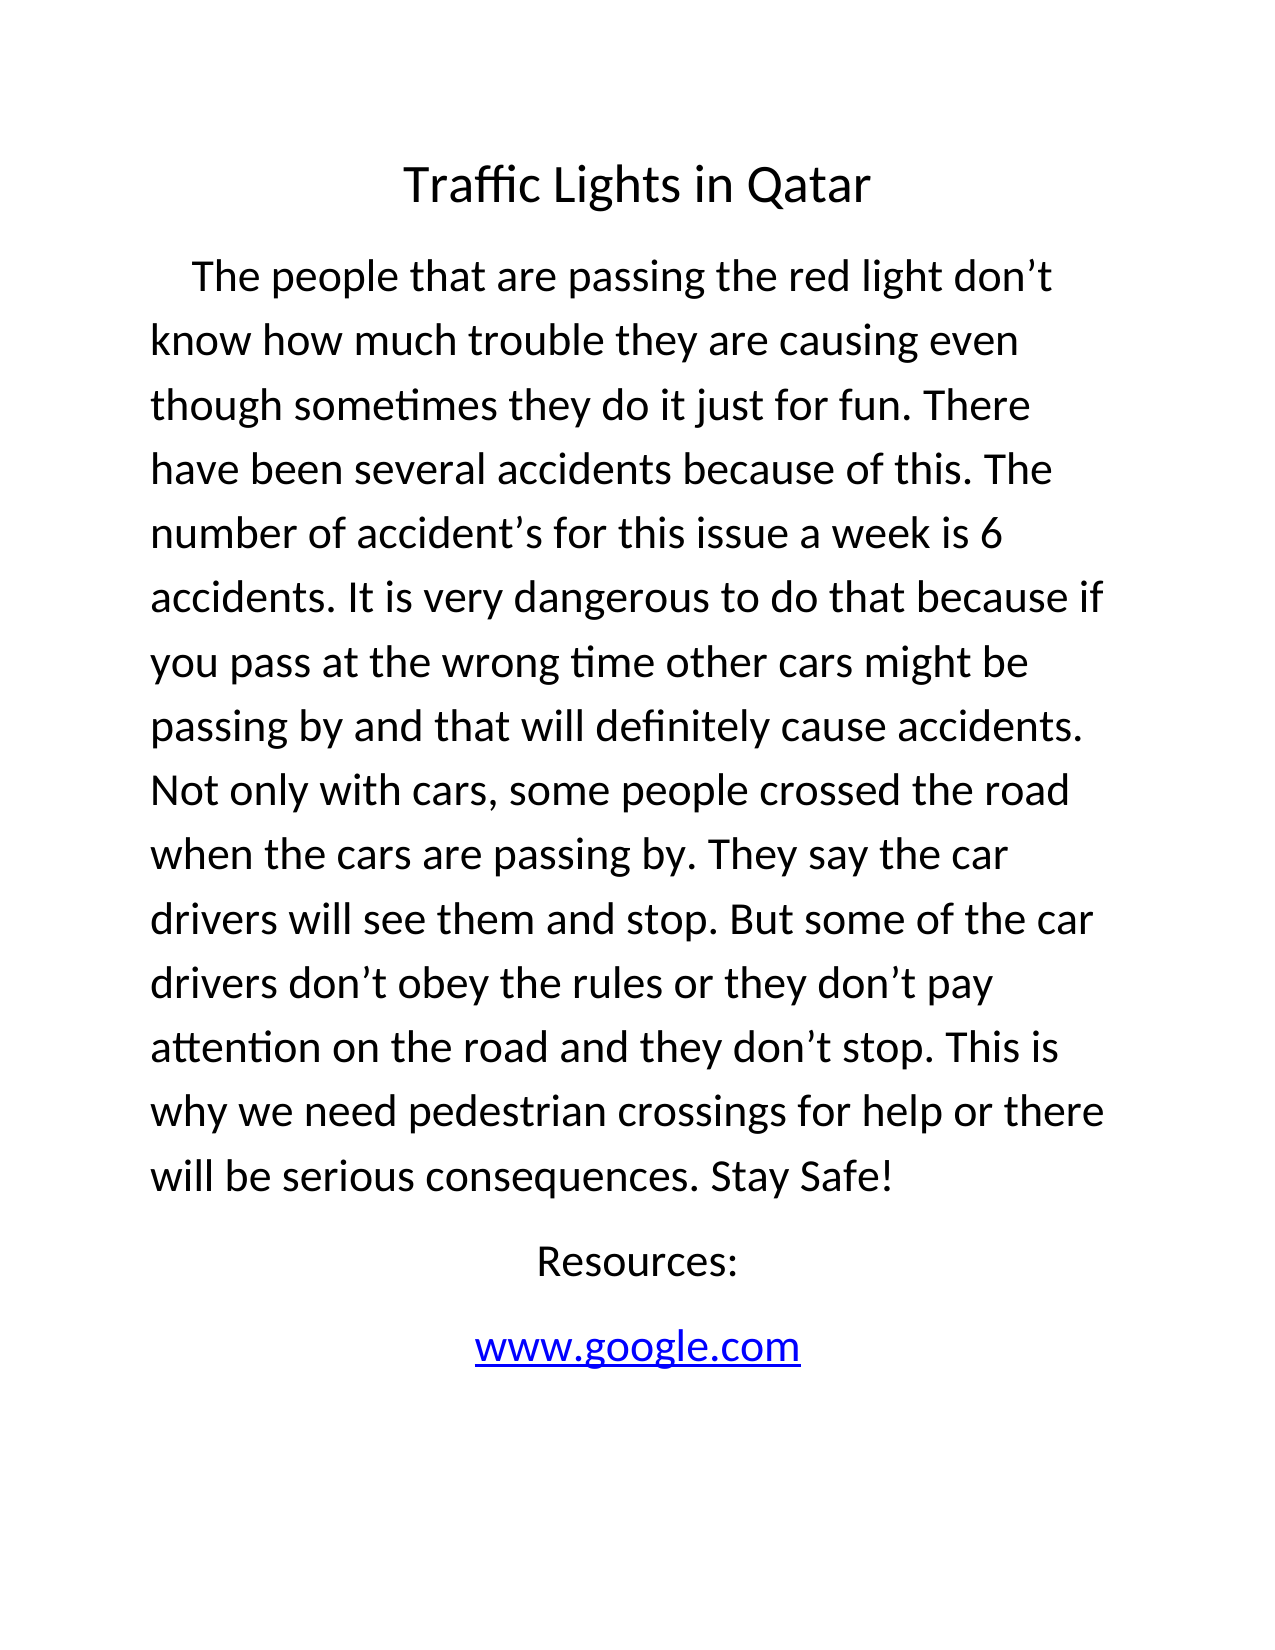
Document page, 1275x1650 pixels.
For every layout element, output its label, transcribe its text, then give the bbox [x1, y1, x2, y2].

text www.google.com [150, 1317, 1125, 1373]
text Traffic Lights in Qatar [150, 150, 1125, 216]
text Resources: [150, 1232, 1125, 1288]
text The people that are passing the red light don’t know how much trouble they are causing even though sometimes they do it just for fun. There have been several accidents because of this. The number of accident’s for this issue a week is 6 accidents. It is very dangerous to do that because if you pass at the wrong time other cars might be passing by and that will definitely cause accidents. Not only with cars, some people crossed the road when the cars are passing by. They say the car drivers will see them and stop. But some of the car drivers don’t obey the rules or they don’t pay attention on the road and they don’t stop. This is why we need pedestrian crossings for help or there will be serious consequences. Stay Safe! [150, 247, 1125, 1203]
